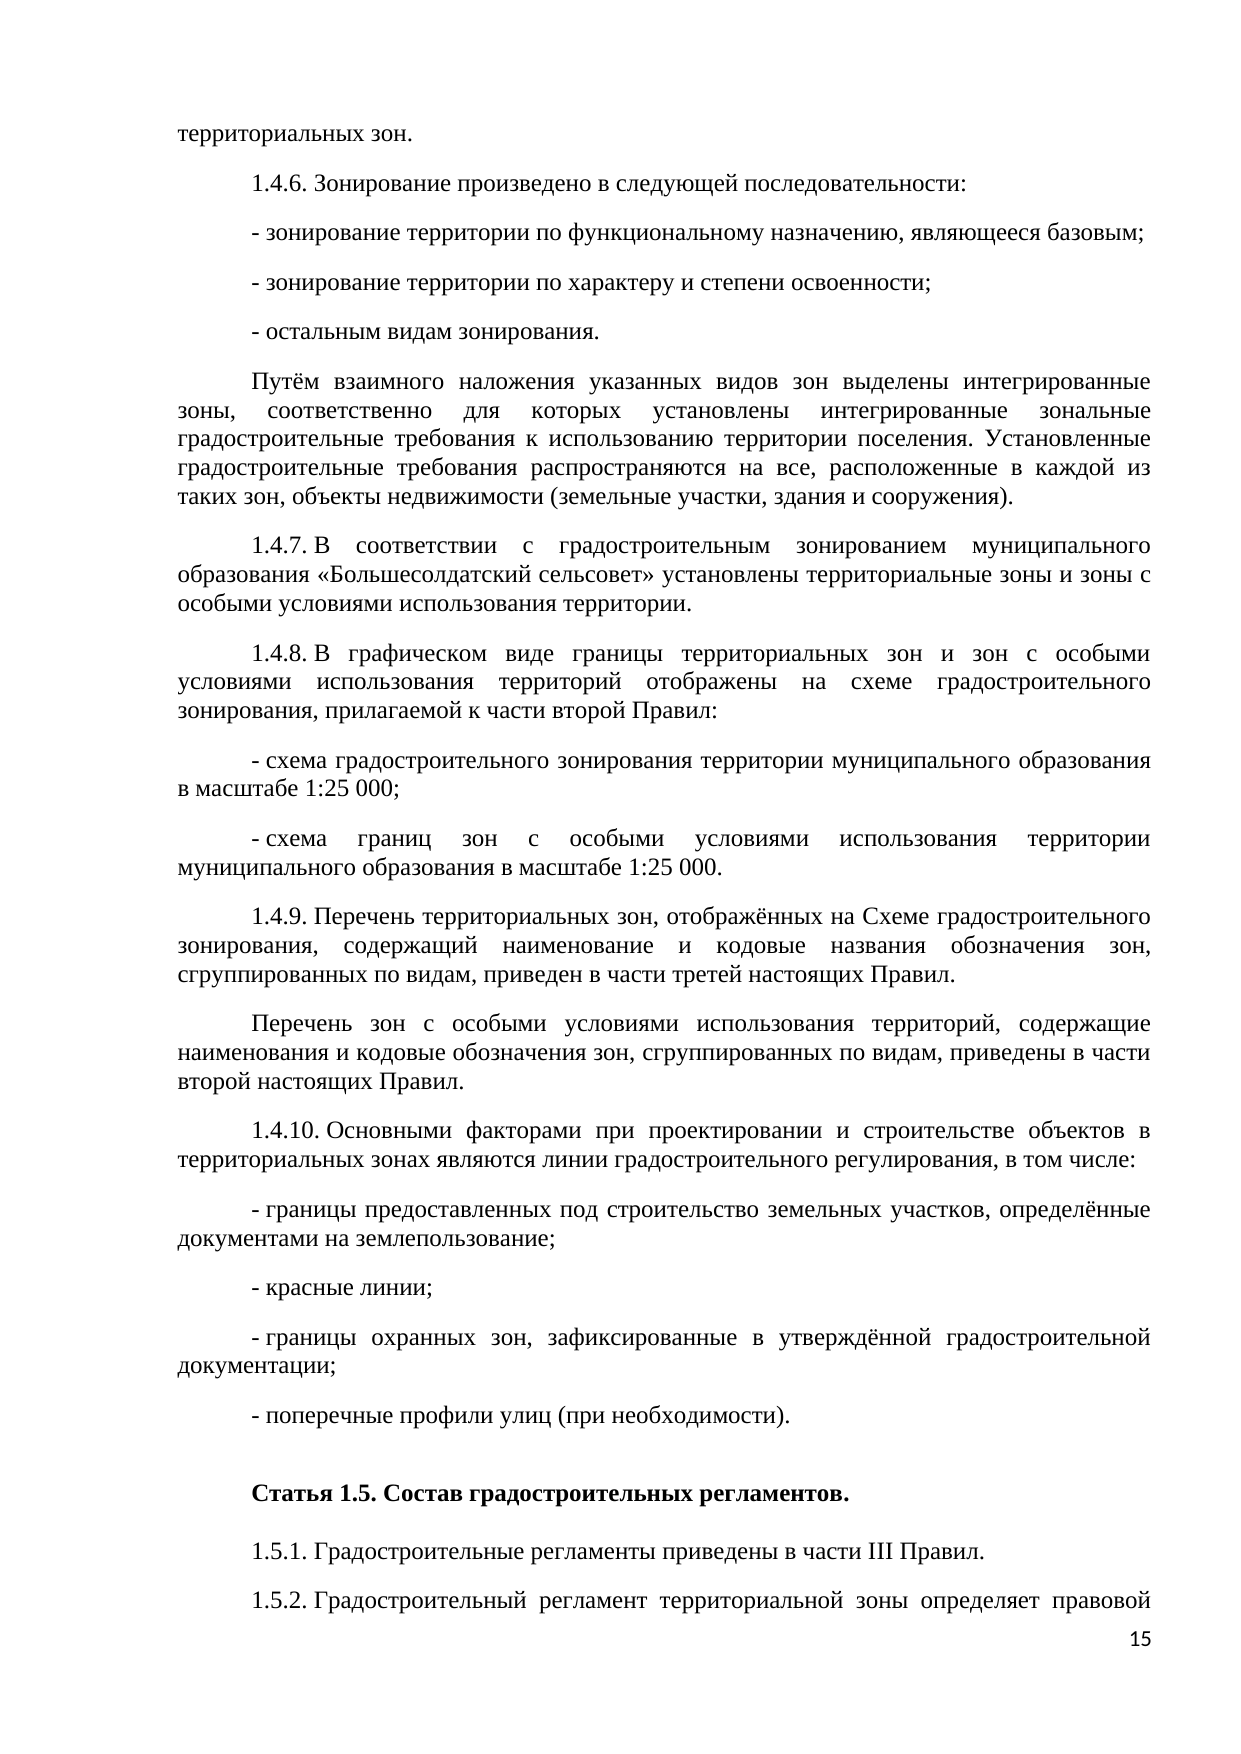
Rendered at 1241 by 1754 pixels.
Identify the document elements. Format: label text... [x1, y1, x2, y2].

text 1.5.1. Градостроительные регламенты приведены в части III Правил. [177, 1536, 1152, 1565]
list Статья 1.5. Состав градостроительных регламентов. [177, 1478, 1152, 1507]
text - границы охранных зон, зафиксированные в утверждённой градостроительной документации; [177, 1322, 1152, 1379]
text - схема границ зон с особыми условиями использования территории муниципального образования в масштабе 1:25 000. [177, 823, 1152, 881]
text - остальным видам зонирования. [177, 316, 1152, 345]
text 1.4.6. Зонирование произведено в следующей последовательности: [177, 168, 1152, 196]
text 1.4.8. В графическом виде границы территориальных зон и зон с особыми условиями использования территорий отображены на схеме градостроительного зонирования, прилагаемой к части второй Правил: [177, 638, 1152, 724]
text Путём взаимного наложения указанных видов зон выделены интегрированные зоны, соответственно для которых установлены интегрированные зональные градостроительные требования к использованию территории поселения. Установленные градостроительные требования распространяются на все, расположенные в каждой из таких зон, объекты недвижимости (земельные участки, здания и сооружения). [177, 366, 1152, 510]
text - красные линии; [177, 1272, 1152, 1301]
text - поперечные профили улиц (при необходимости). [177, 1400, 1152, 1429]
text - границы предоставленных под строительство земельных участков, определённые документами на землепользование; [177, 1194, 1152, 1251]
text - схема градостроительного зонирования территории муниципального образования в масштабе 1:25 000; [177, 745, 1152, 802]
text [177, 118, 1152, 147]
text Перечень зон с особыми условиями использования территорий, содержащие наименования и кодовые обозначения зон, сгруппированных по видам, приведены в части второй настоящих Правил. [177, 1008, 1152, 1095]
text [177, 1586, 1152, 1614]
text - зонирование территории по характеру и степени освоенности; [177, 267, 1152, 296]
text 1.4.9. Перечень территориальных зон, отображённых на Схеме градостроительного зонирования, содержащий наименование и кодовые названия обозначения зон, сгруппированных по видам, приведен в части третей настоящих Правил. [177, 901, 1152, 988]
text - зонирование территории по функциональному назначению, являющееся базовым; [177, 217, 1152, 246]
text 1.4.7. В соответствии с градостроительным зонированием муниципального образования «Большесолдатский сельсовет» установлены территориальные зоны и зоны с особыми условиями использования территории. [177, 531, 1152, 617]
text 1.4.10. Основными факторами при проектировании и строительстве объектов в территориальных зонах являются линии градостроительного регулирования, в том числе: [177, 1116, 1152, 1173]
